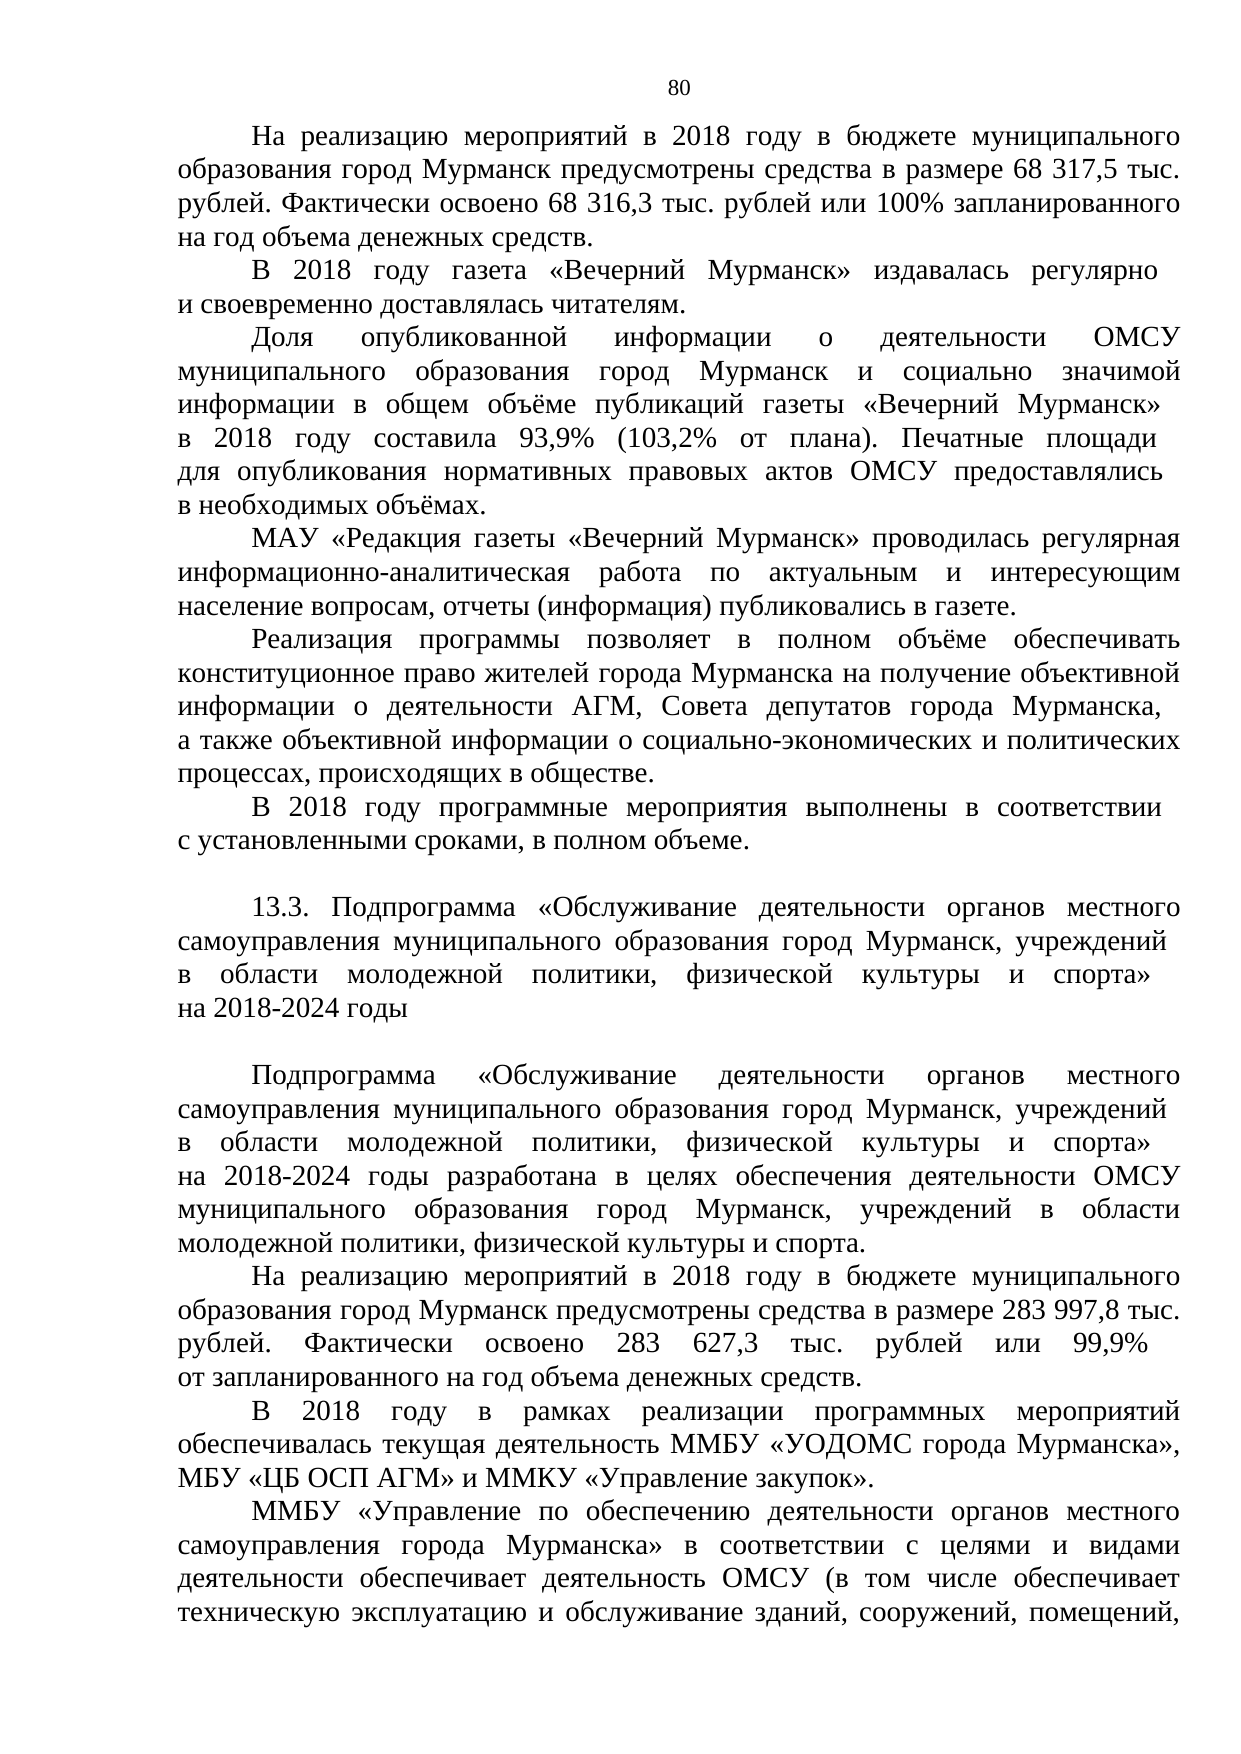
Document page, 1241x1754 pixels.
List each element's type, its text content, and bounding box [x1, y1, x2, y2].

text Доля опубликованной информации о деятельности ОМСУ муниципального образования город Мурманск и социально значимой информации в общем объёме публикаций газеты «Вечерний Мурманск» в 2018 году составила 93,9% (103,2% от плана). Печатные площади для опубликования нормативных правовых актов ОМСУ предоставлялись в необходимых объёмах. [177, 319, 1181, 521]
text 13.3. Подпрограмма «Обслуживание деятельности органов местного самоуправления муниципального образования город Мурманск, учреждений в области молодежной политики, физической культуры и спорта» на 2018-2024 годы [177, 889, 1181, 1024]
text На реализацию мероприятий в 2018 году в бюджете муниципального образования город Мурманск предусмотрены средства в размере 283 997,8 тыс. рублей. Фактически освоено 283 627,3 тыс. рублей или 99,9% от запланированного на год объема денежных средств. [177, 1258, 1181, 1393]
text МАУ «Редакция газеты «Вечерний Мурманск» проводилась регулярная информационно-аналитическая работа по актуальным и интересующим население вопросам, отчеты (информация) публиковались в газете. [177, 521, 1181, 621]
text На реализацию мероприятий в 2018 году в бюджете муниципального образования город Мурманск предусмотрены средства в размере 68 317,5 тыс. рублей. Фактически освоено 68 316,3 тыс. рублей или 100% запланированного на год объема денежных средств. [177, 118, 1181, 252]
text В 2018 году в рамках реализации программных мероприятий обеспечивалась текущая деятельность ММБУ «УОДОМС города Мурманска», МБУ «ЦБ ОСП АГМ» и ММКУ «Управление закупок». [177, 1393, 1181, 1493]
text В 2018 году программные мероприятия выполнены в соответствии с установленными сроками, в полном объеме. [177, 789, 1181, 856]
text Подпрограмма «Обслуживание деятельности органов местного самоуправления муниципального образования город Мурманск, учреждений в области молодежной политики, физической культуры и спорта» на 2018-2024 годы разработана в целях обеспечения деятельности ОМСУ муниципального образования город Мурманск, учреждений в области молодежной политики, физической культуры и спорта. [177, 1057, 1181, 1258]
text В 2018 году газета «Вечерний Мурманск» издавалась регулярно и своевременно доставлялась читателям. [177, 252, 1181, 319]
text Реализация программы позволяет в полном объёме обеспечивать конституционное право жителей города Мурманска на получение объективной информации о деятельности АГМ, Совета депутатов города Мурманска, а также объективной информации о социально-экономических и политических процессах, происходящих в обществе. [177, 621, 1181, 789]
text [177, 1493, 1181, 1627]
